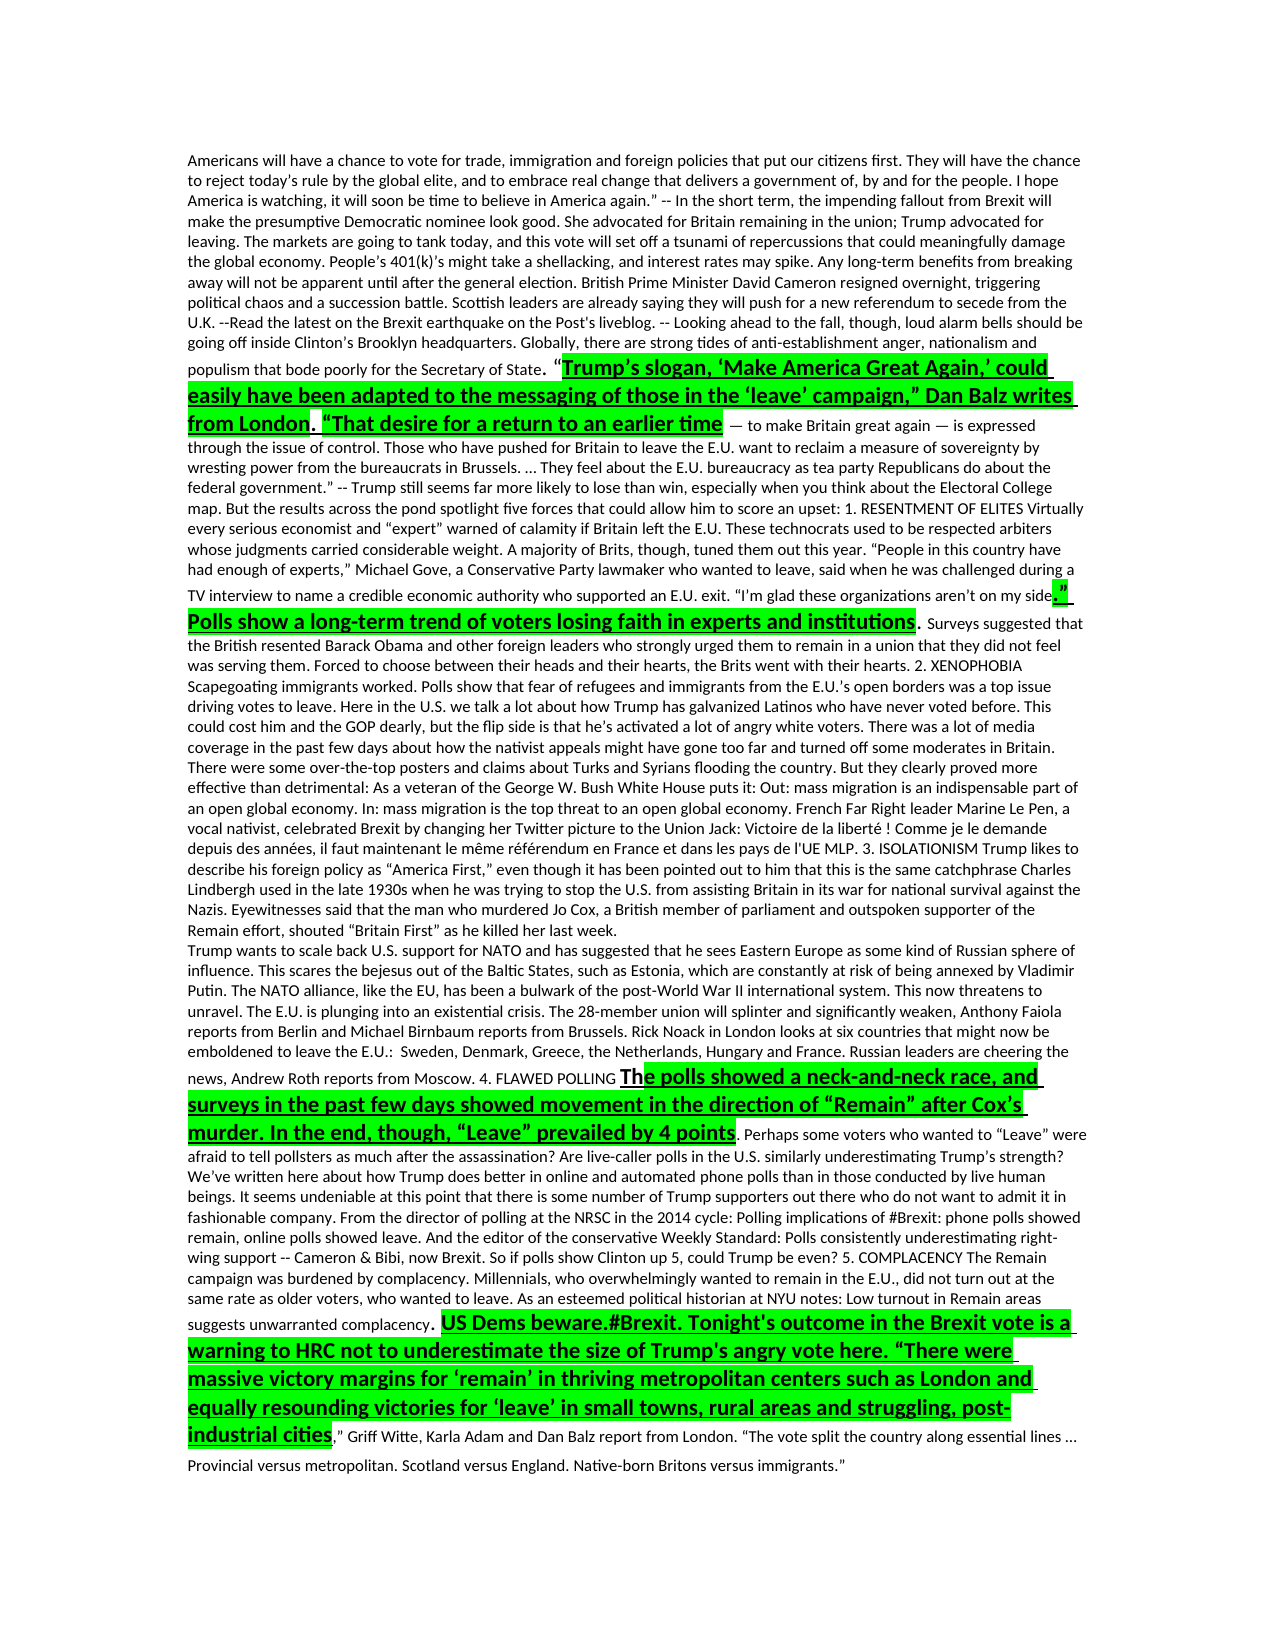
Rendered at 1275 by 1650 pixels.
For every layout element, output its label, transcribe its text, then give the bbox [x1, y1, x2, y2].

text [187, 150, 1087, 940]
text Trump wants to scale back U.S. support for NATO and has suggested that he sees Eastern Europe as some kind of Russian sphere of influence. This scares the bejesus out of the Baltic States, such as Estonia, which are constantly at risk of being annexed by Vladimir Putin. The NATO alliance, like the EU, has been a bulwark of the post-World War II international system. This now threatens to unravel. The E.U. is plunging into an existential crisis. The 28-member union will splinter and significantly weaken, Anthony Faiola reports from Berlin and Michael Birnbaum reports from Brussels. Rick Noack in London looks at six countries that might now be emboldened to leave the E.U.: Sweden, Denmark, Greece, the Netherlands, Hungary and France. Russian leaders are cheering the news, Andrew Roth reports from Moscow. 4. FLAWED POLLING The polls showed a neck-and-neck race, and surveys in the past few days showed movement in the direction of “Remain” after Cox’s murder. In the end, though, “Leave” prevailed by 4 points. Perhaps some voters who wanted to “Leave” were afraid to tell pollsters as much after the assassination? Are live-caller polls in the U.S. similarly underestimating Trump’s strength? We’ve written here about how Trump does better in online and automated phone polls than in those conducted by live human beings. It seems undeniable at this point that there is some number of Trump supporters out there who do not want to admit it in fashionable company. From the director of polling at the NRSC in the 2014 cycle: Polling implications of [187, 940, 1087, 1477]
